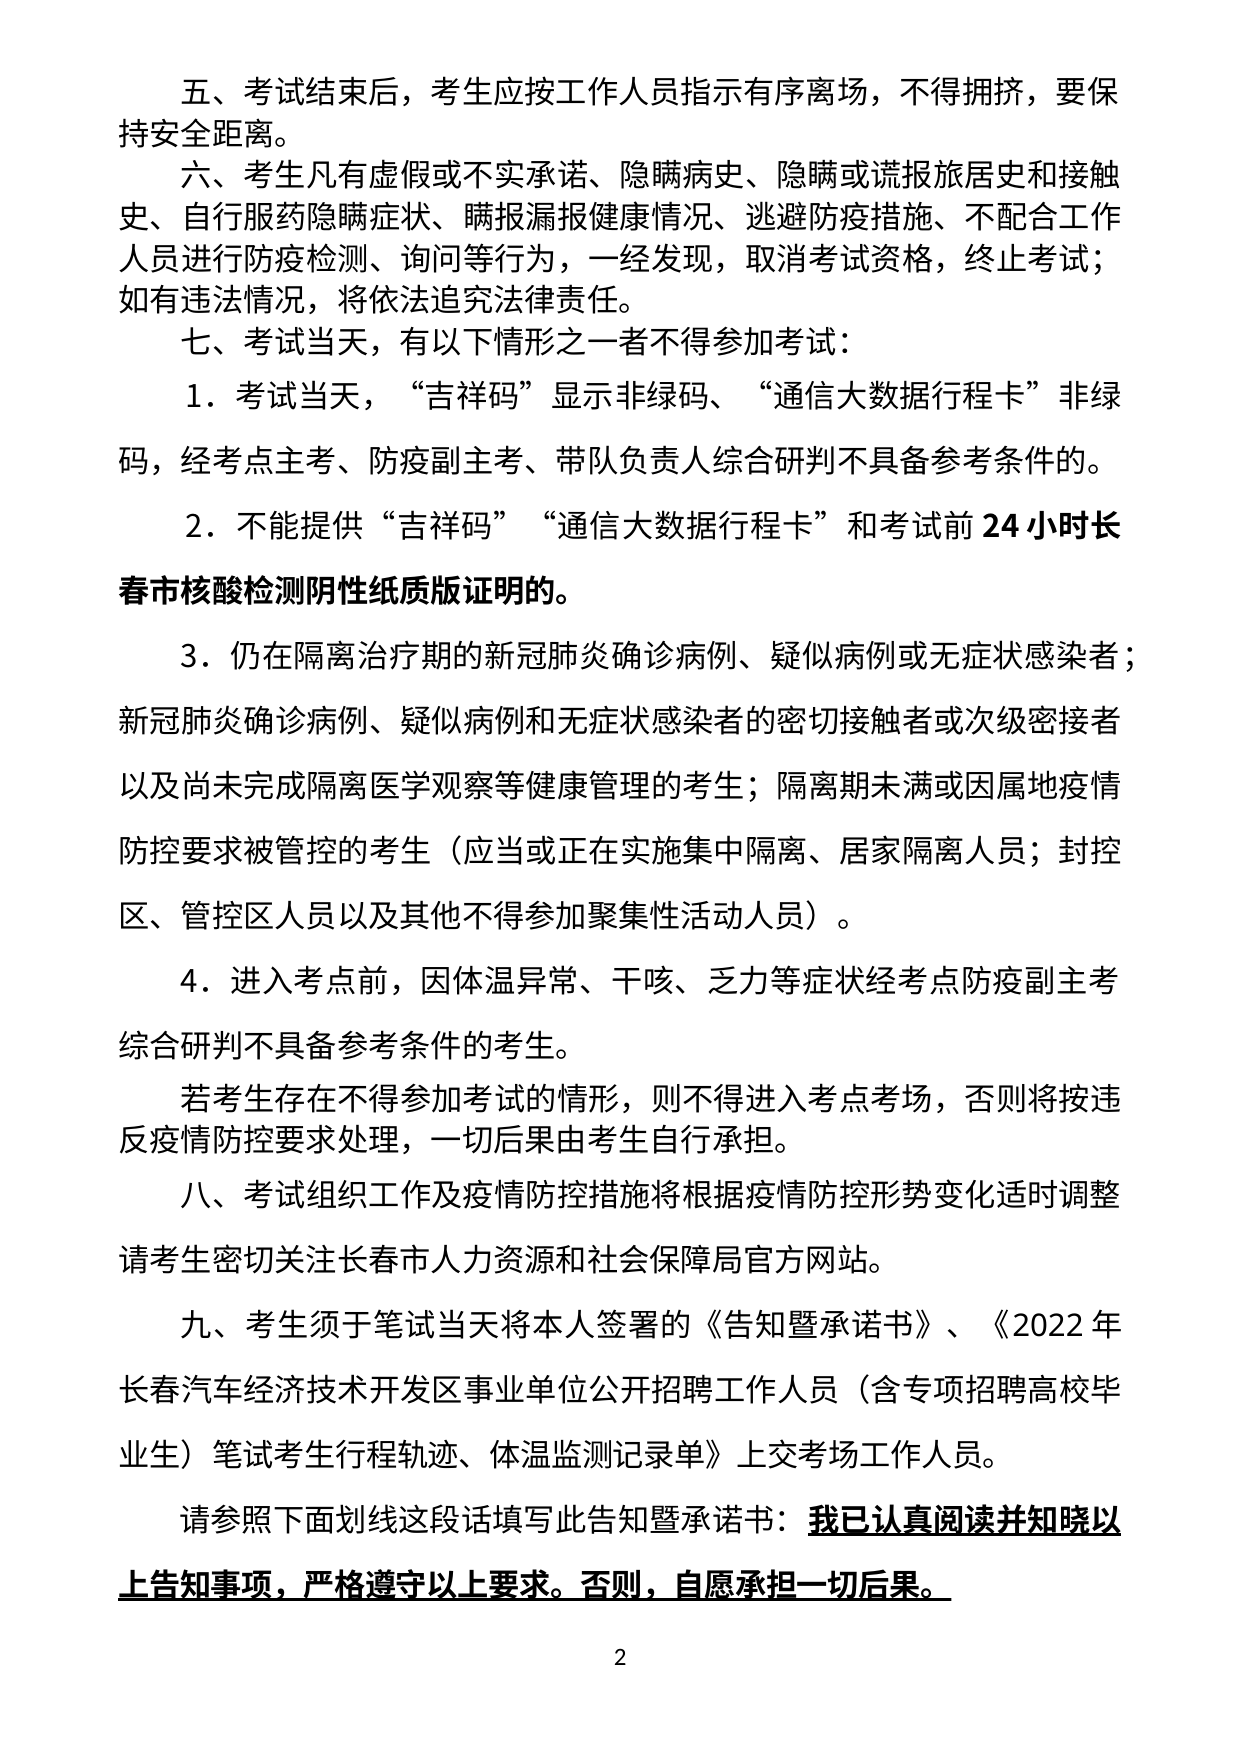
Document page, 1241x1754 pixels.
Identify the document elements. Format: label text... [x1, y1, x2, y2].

subtitle 六、考生凡有虚假或不实承诺、隐瞒病史、隐瞒或谎报旅居史和接触史、自行服药隐瞒症状、瞒报漏报健康情况、逃避防疫措施、不配合工作人员进行防疫检测、询问等行为，一经发现，取消考试资格，终止考试；如有违法情况，将依法追究法律责任。 [118, 153, 1122, 320]
text 3．仍在隔离治疗期的新冠肺炎确诊病例、疑似病例或无症状感染者；新冠肺炎确诊病例、疑似病例和无症状感染者的密切接触者或次级密接者以及尚未完成隔离医学观察等健康管理的考生；隔离期未满或因属地疫情防控要求被管控的考生（应当或正在实施集中隔离、居家隔离人员；封控区、管控区人员以及其他不得参加聚集性活动人员）。 [118, 622, 1122, 947]
text 4．进入考点前，因体温异常、干咳、乏力等症状经考点防疫副主考综合研判不具备参考条件的考生。 [118, 947, 1122, 1077]
text 1．考试当天，“吉祥码”显示非绿码、“通信大数据行程卡”非绿码，经考点主考、防疫副主考、带队负责人综合研判不具备参考条件的。 [118, 362, 1122, 492]
subtitle 五、考试结束后，考生应按工作人员指示有序离场，不得拥挤，要保持安全距离。 [118, 70, 1122, 153]
text 九、考生须于笔试当天将本人签署的《告知暨承诺书》、《2022年长春汽车经济技术开发区事业单位公开招聘工作人员（含专项招聘高校毕业生）笔试考生行程轨迹、体温监测记录单》上交考场工作人员。 [118, 1290, 1122, 1485]
text 请参照下面划线这段话填写此告知暨承诺书：我已认真阅读并知晓以上告知事项，严格遵守以上要求。否则，自愿承担一切后果。 [118, 1485, 1122, 1615]
text 2．不能提供“吉祥码”“通信大数据行程卡”和考试前24小时长春市核酸检测阴性纸质版证明的。 [118, 492, 1122, 622]
subtitle 七、考试当天，有以下情形之一者不得参加考试： [118, 320, 1122, 362]
text 若考生存在不得参加考试的情形，则不得进入考点考场，否则将按违反疫情防控要求处理，一切后果由考生自行承担。 [118, 1077, 1122, 1160]
text 八、考试组织工作及疫情防控措施将根据疫情防控形势变化适时调整，请考生密切关注长春市人力资源和社会保障局官方网站。 [118, 1160, 1122, 1290]
